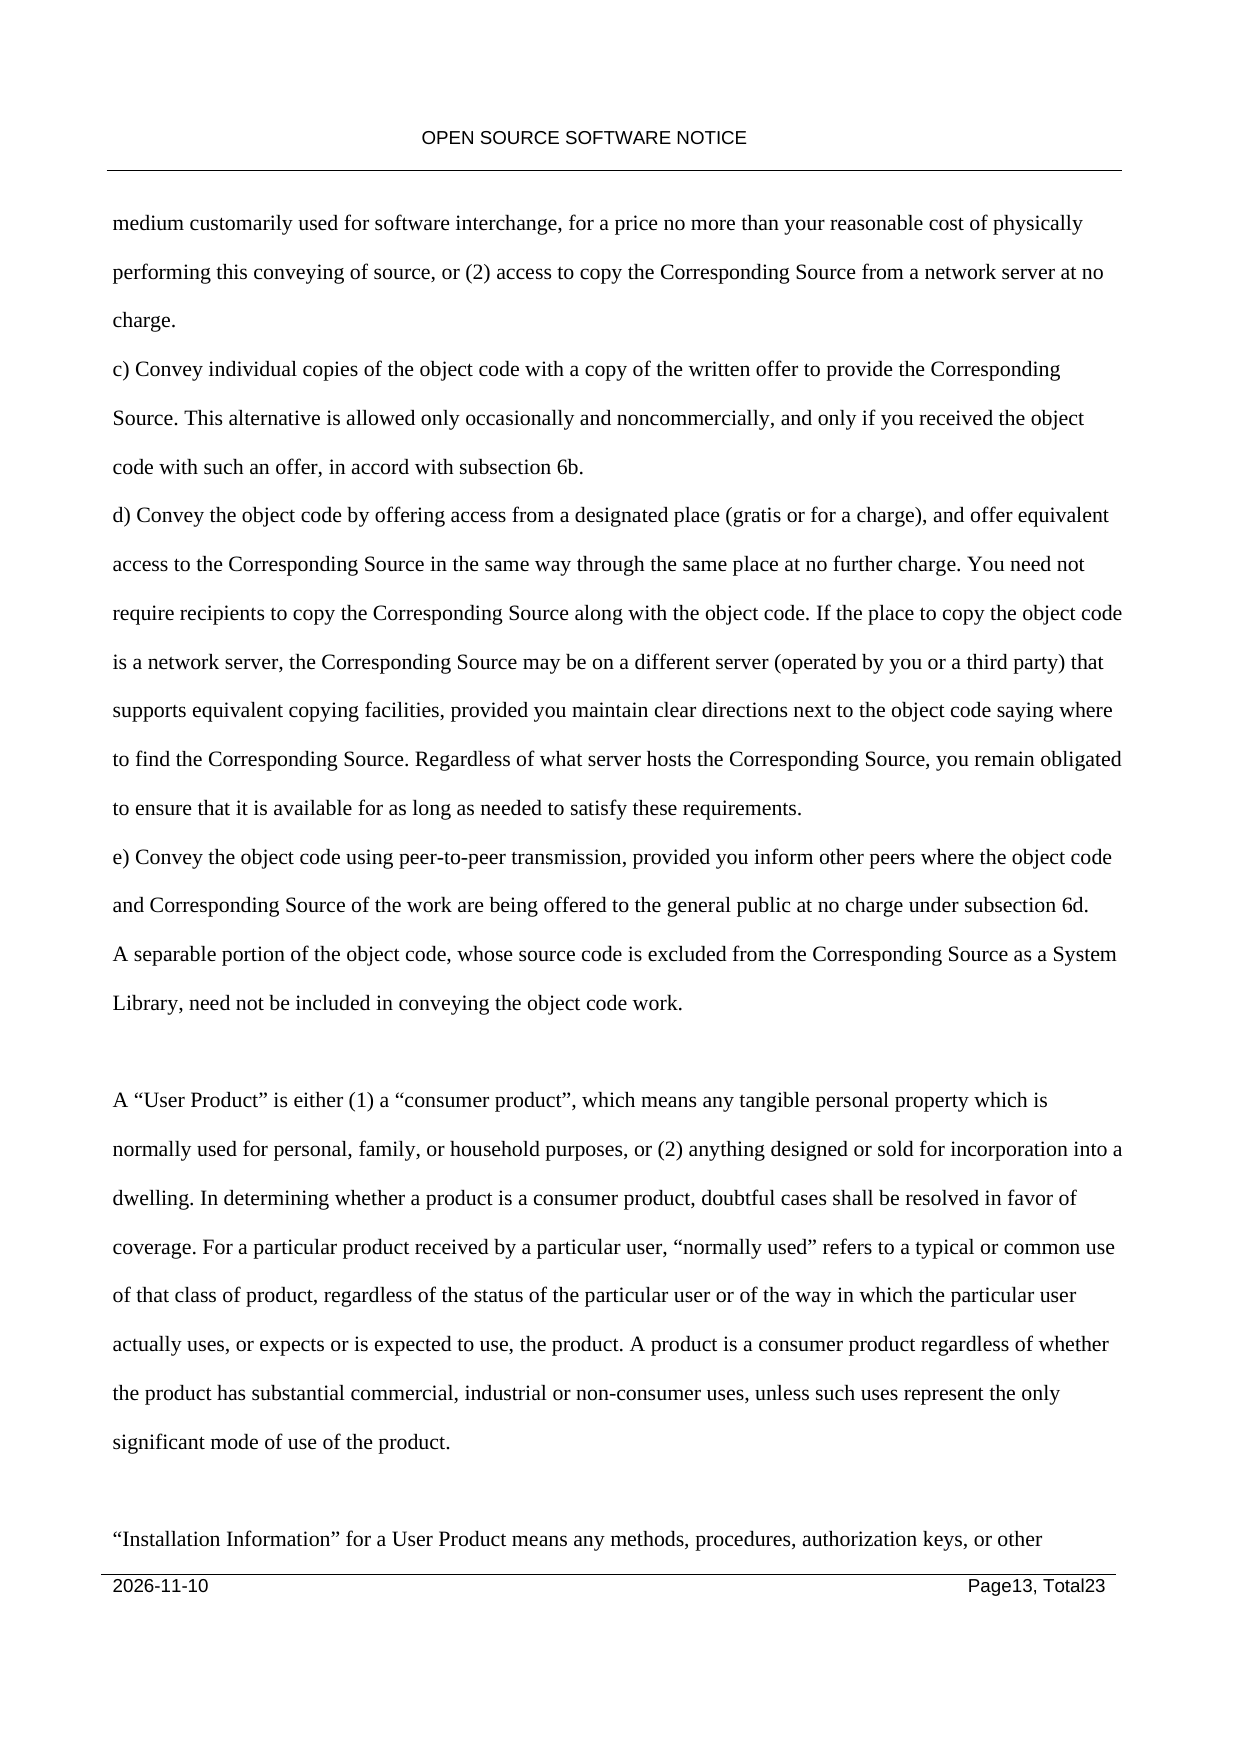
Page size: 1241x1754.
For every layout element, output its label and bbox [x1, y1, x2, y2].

text [112, 206, 1128, 1555]
